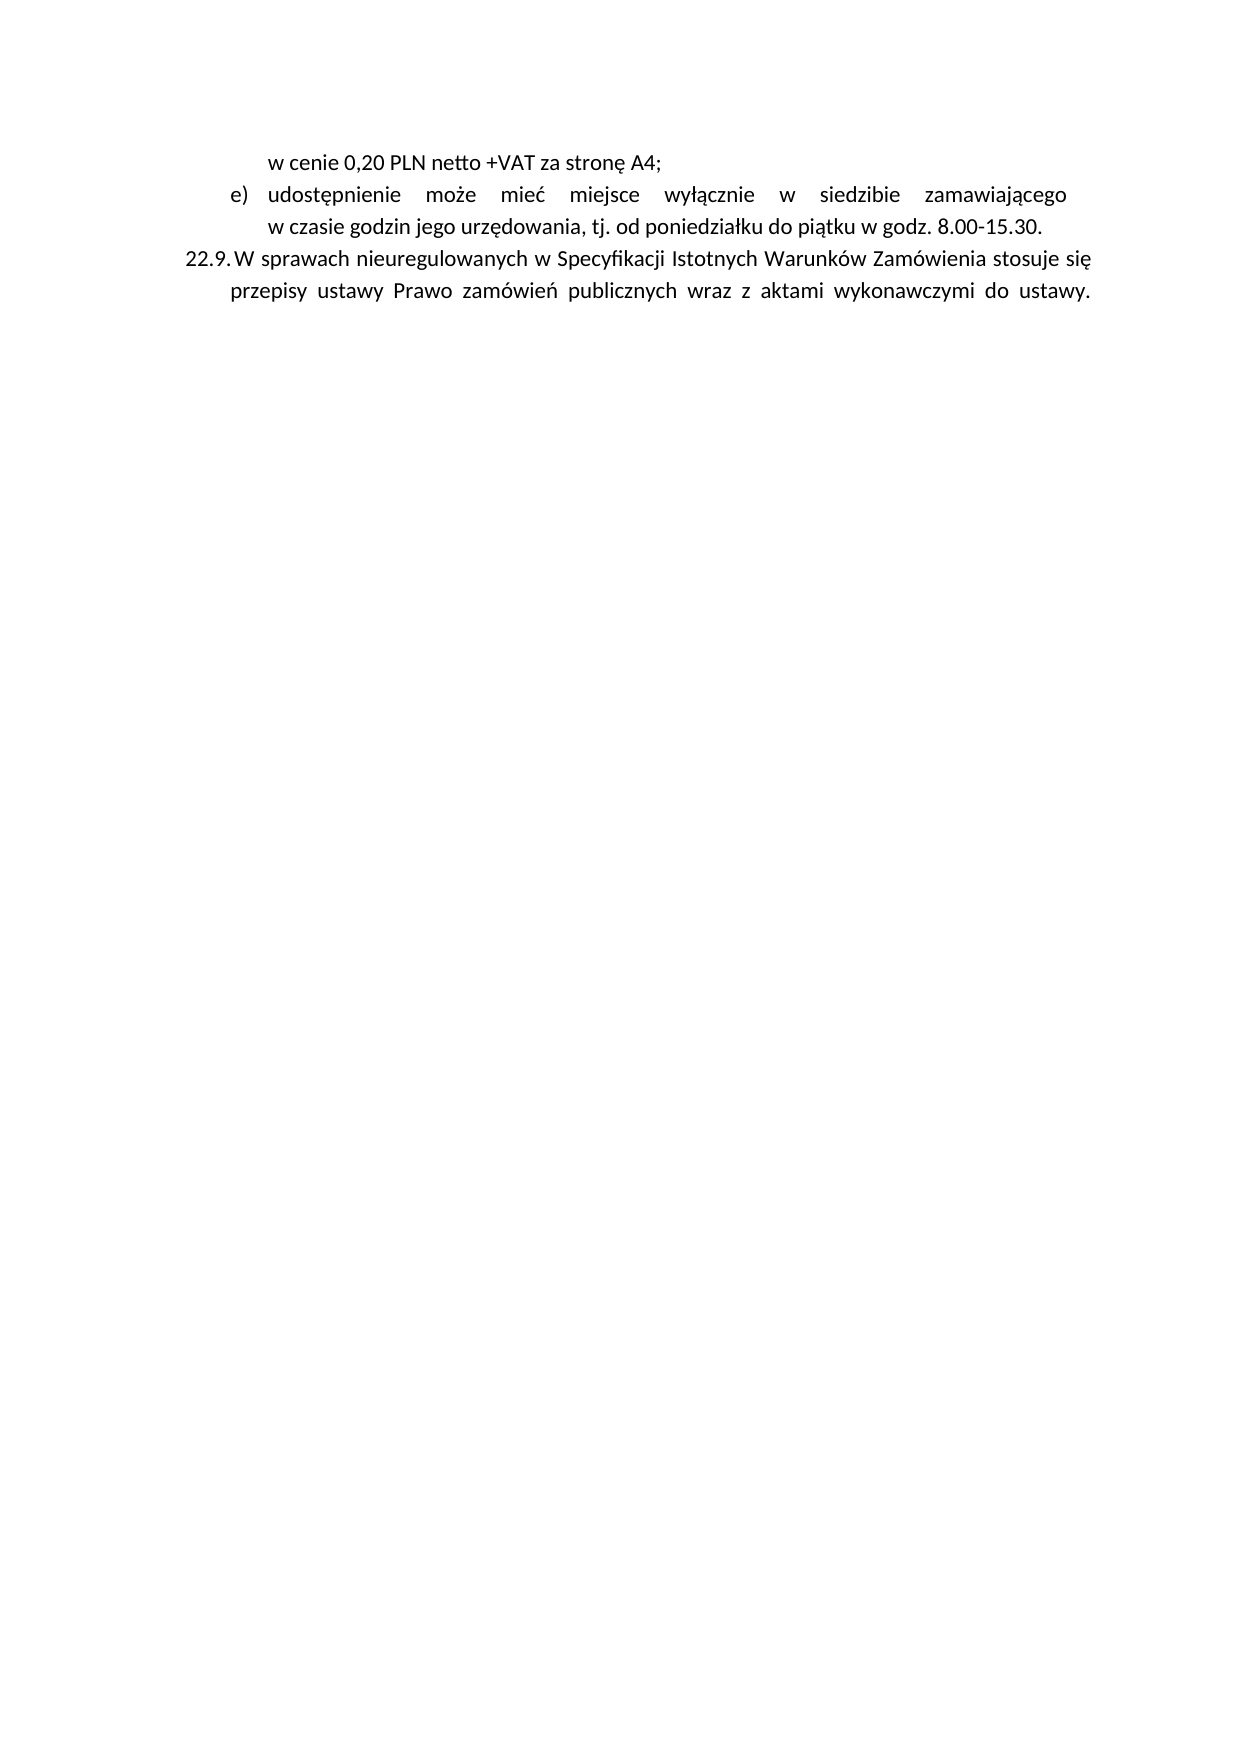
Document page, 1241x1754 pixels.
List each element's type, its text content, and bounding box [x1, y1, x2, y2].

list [230, 148, 1093, 176]
list W sprawach nieuregulowanych w Specyfikacji Istotnych Warunków Zamówienia stosuje się przepisy ustawy Prawo zamówień publicznych wraz z aktami wykonawczymi do ustawy. [185, 244, 1093, 337]
list udostępnienie może mieć miejsce wyłącznie w siedzibie zamawiającego w czasie godzin jego urzędowania, tj. od poniedziałku do piątku w godz. 8.00-15.30. [230, 180, 1093, 240]
